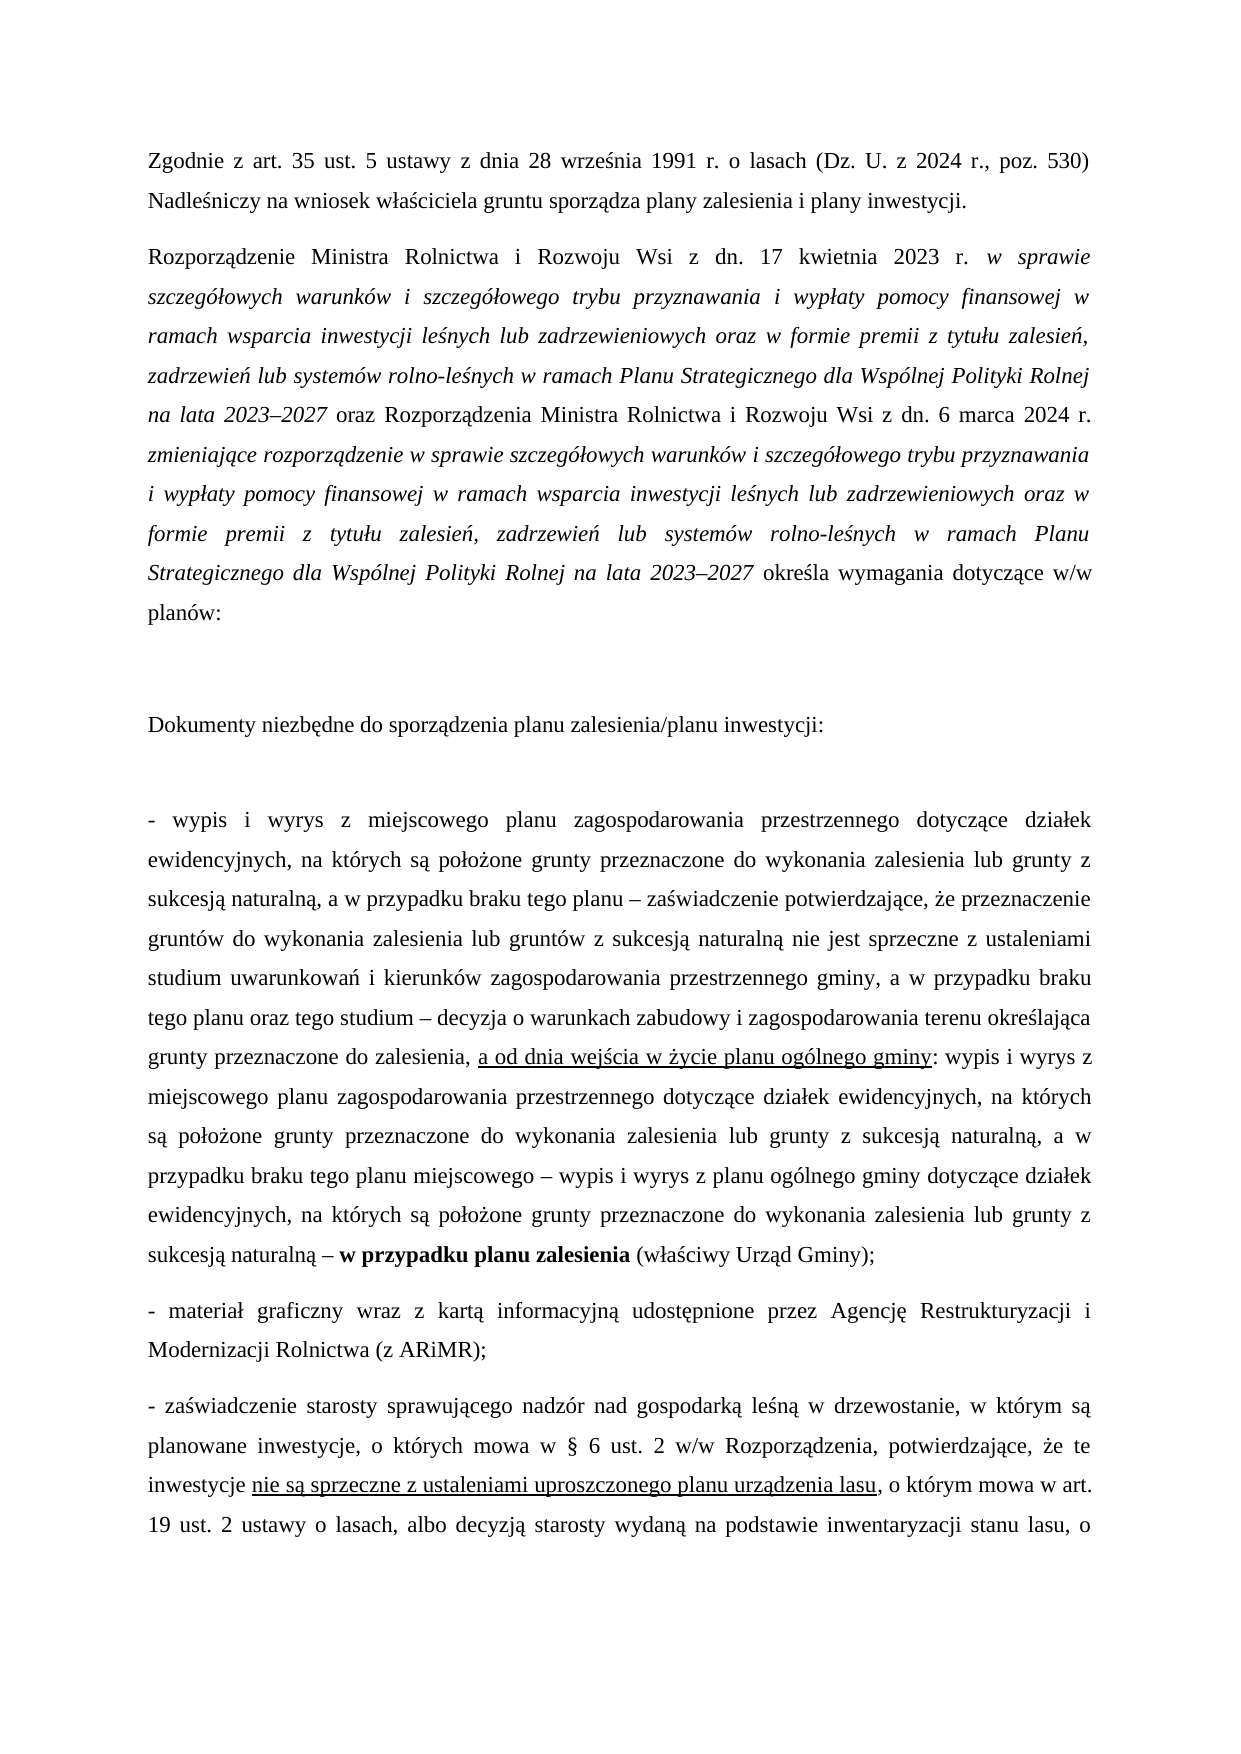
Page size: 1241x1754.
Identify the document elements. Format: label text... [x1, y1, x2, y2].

text - materiał graficzny wraz z kartą informacyjną udostępnione przez Agencję Restrukturyzacji i Modernizacji Rolnictwa (z ARiMR); [148, 1297, 1093, 1363]
text - wypis i wyrys z miejscowego planu zagospodarowania przestrzennego dotyczące działek ewidencyjnych, na których są położone grunty przeznaczone do wykonania zalesienia lub grunty z sukcesją naturalną, a w przypadku braku tego planu – zaświadczenie potwierdzające, że przeznaczenie gruntów do wykonania zalesienia lub gruntów z sukcesją naturalną nie jest sprzeczne z ustaleniami studium uwarunkowań i kierunków zagospodarowania przestrzennego gminy, a w przypadku braku tego planu oraz tego studium – decyzja o warunkach zabudowy i zagospodarowania terenu określająca grunty przeznaczone do zalesienia, a od dnia wejścia w życie planu ogólnego gminy: wypis i wyrys z miejscowego planu zagospodarowania przestrzennego dotyczące działek ewidencyjnych, na których są położone grunty przeznaczone do wykonania zalesienia lub grunty z sukcesją naturalną, a w przypadku braku tego planu miejscowego – wypis i wyrys z planu ogólnego gminy dotyczące działek ewidencyjnych, na których są położone grunty przeznaczone do wykonania zalesienia lub grunty z sukcesją naturalną – w przypadku planu zalesienia (właściwy Urząd Gminy); [148, 767, 1093, 1267]
text Zgodnie z art. 35 ust. 5 ustawy z dnia 28 września 1991 r. o lasach (Dz. U. z 2024 r., poz. 530) Nadleśniczy na wniosek właściciela gruntu sporządza plany zalesienia i plany inwestycji. [148, 148, 1093, 213]
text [148, 1392, 1093, 1537]
text Dokumenty niezbędne do sporządzenia planu zalesienia/planu inwestycji: [148, 711, 1093, 737]
text Rozporządzenie Ministra Rolnictwa i Rozwoju Wsi z dn. 17 kwietnia 2023 r. w sprawie szczegółowych warunków i szczegółowego trybu przyznawania i wypłaty pomocy finansowej w ramach wsparcia inwestycji leśnych lub zadrzewieniowych oraz w formie premii z tytułu zalesień, zadrzewień lub systemów rolno-leśnych w ramach Planu Strategicznego dla Wspólnej Polityki Rolnej na lata 2023–2027 oraz Rozporządzenia Ministra Rolnictwa i Rozwoju Wsi z dn. 6 marca 2024 r. zmieniające rozporządzenie w sprawie szczegółowych warunków i szczegółowego trybu przyznawania i wypłaty pomocy finansowej w ramach wsparcia inwestycji leśnych lub zadrzewieniowych oraz w formie premii z tytułu zalesień, zadrzewień lub systemów rolno-leśnych w ramach Planu Strategicznego dla Wspólnej Polityki Rolnej na lata 2023–2027 określa wymagania dotyczące w/w planów: [148, 243, 1093, 625]
